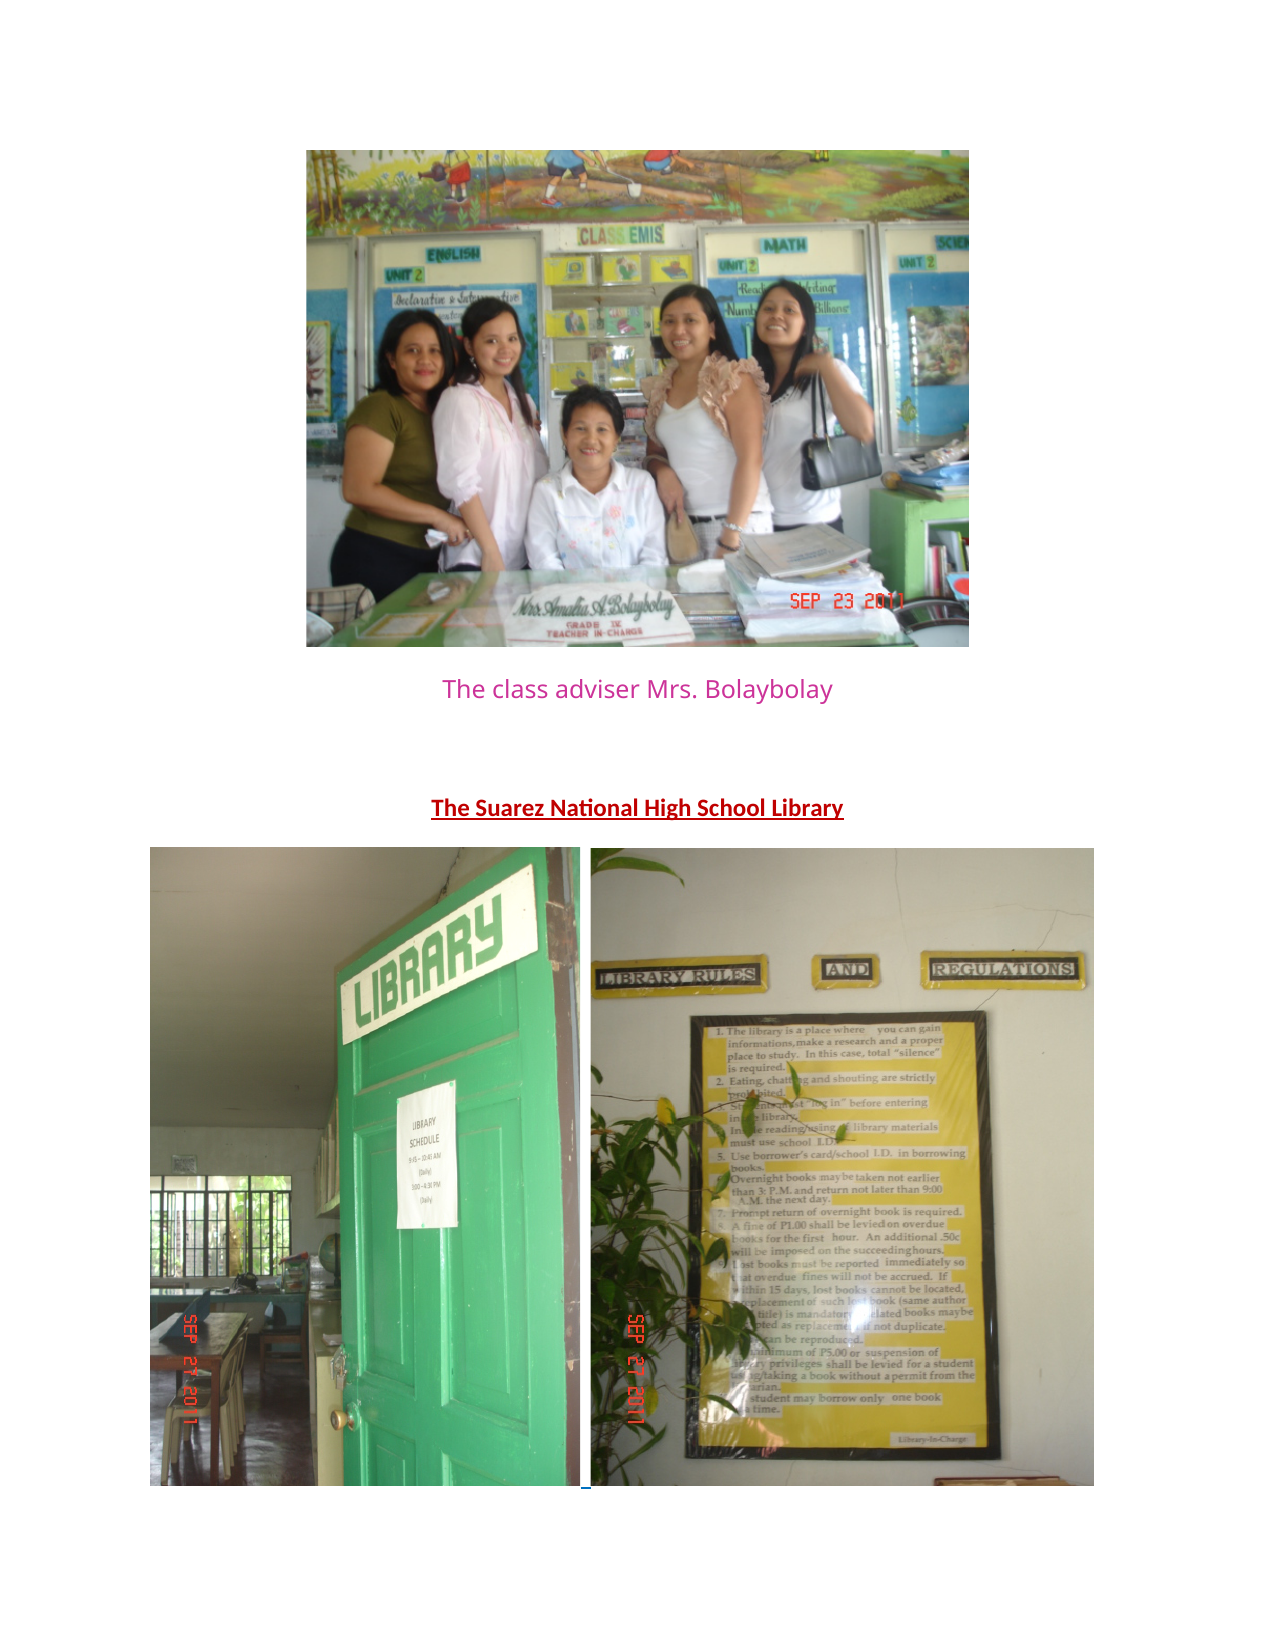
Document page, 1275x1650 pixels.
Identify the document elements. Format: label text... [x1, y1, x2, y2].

picture [306, 150, 969, 647]
picture [590, 848, 1094, 1486]
text The class adviser Mrs. Bolaybolay [150, 672, 1125, 706]
picture [150, 847, 581, 1486]
text The Suarez National High School Library [150, 792, 1125, 823]
